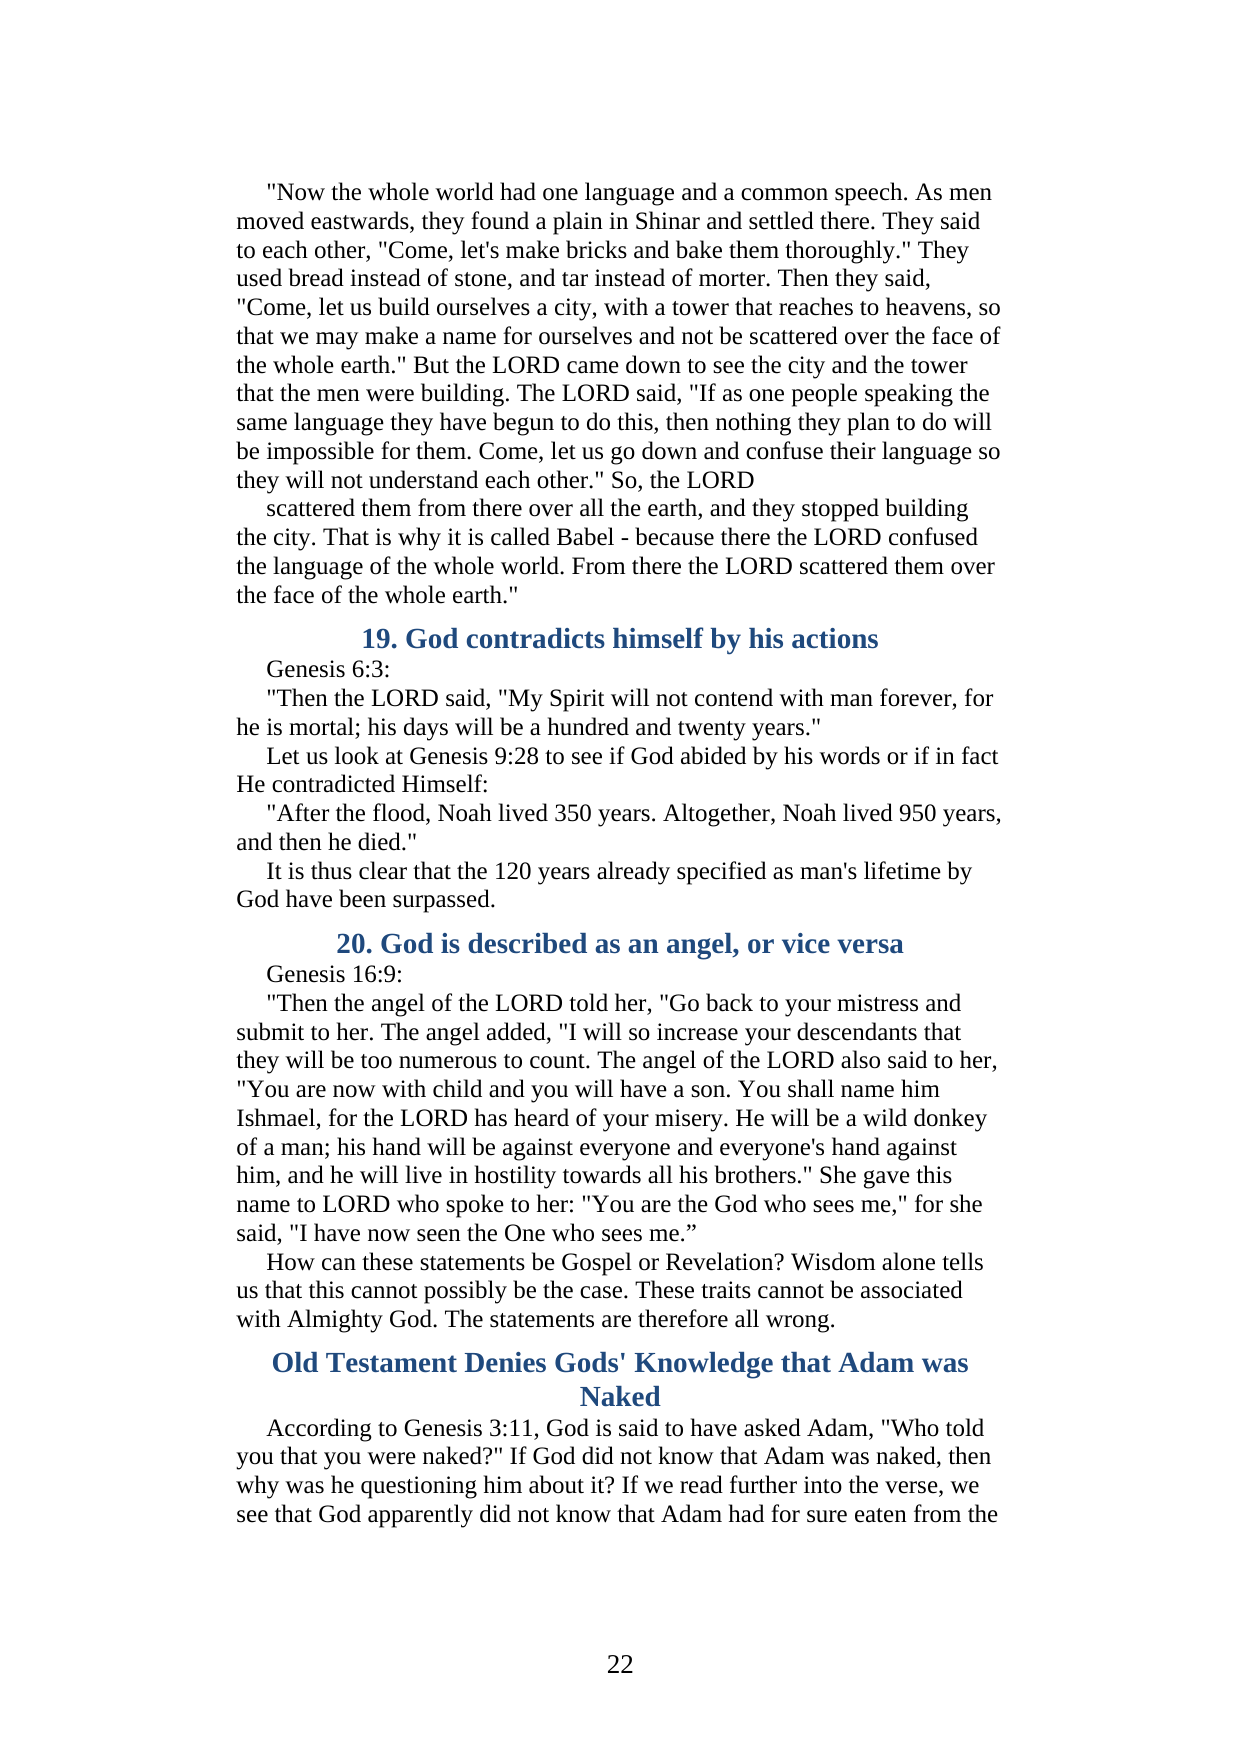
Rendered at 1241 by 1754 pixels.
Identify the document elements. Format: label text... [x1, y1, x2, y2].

text Genesis 16:9: [236, 959, 1004, 988]
subtitle 20. God is described as an angel, or vice versa [236, 926, 1004, 959]
text "After the flood, Noah lived 350 years. Altogether, Noah lived 950 years, and then he died." [236, 798, 1004, 856]
text "Then the angel of the LORD told her, "Go back to your mistress and submit to her. The angel added, "I will so increase your descendants that they will be too numerous to count. The angel of the LORD also said to her, "You are now with child and you will have a son. You shall name him Ishmael, for the LORD has heard of your misery. He will be a wild donkey of a man; his hand will be against everyone and everyone's hand against him, and he will live in hostility towards all his brothers." She gave this name to LORD who spoke to her: "You are the God who sees me," for she said, "I have now seen the One who sees me.” [236, 988, 1004, 1247]
text "Now the whole world had one language and a common speech. As men moved eastwards, they found a plain in Shinar and settled there. They said to each other, "Come, let's make bricks and bake them thoroughly." They used bread instead of stone, and tar instead of morter. Then they said, "Come, let us build ourselves a city, with a tower that reaches to heavens, so that we may make a name for ourselves and not be scattered over the face of the whole earth." But the LORD came down to see the city and the tower that the men were building. The LORD said, "If as one people speaking the same language they have begun to do this, then nothing they plan to do will be impossible for them. Come, let us go down and confuse their language so they will not understand each other." So, the LORD [236, 177, 1004, 493]
text It is thus clear that the 120 years already specified as man's lifetime by God have been surpassed. [236, 856, 1004, 913]
text Let us look at Genesis 9:28 to see if God abided by his words or if in fact He contradicted Himself: [236, 741, 1004, 798]
text scattered them from there over all the earth, and they stopped building the city. That is why it is called Babel - because there the LORD confused the language of the whole world. From there the LORD scattered them over the face of the whole earth." [236, 493, 1004, 608]
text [236, 1413, 1004, 1528]
subtitle Old Testament Denies Gods' Knowledge that Adam was Naked [236, 1346, 1004, 1413]
subtitle 19. God contradicts himself by his actions [236, 621, 1004, 654]
text Genesis 6:3: [236, 654, 1004, 683]
text "Then the LORD said, "My Spirit will not contend with man forever, for he is mortal; his days will be a hundred and twenty years." [236, 683, 1004, 741]
text How can these statements be Gospel or Revelation? Wisdom alone tells us that this cannot possibly be the case. These traits cannot be associated with Almighty God. The statements are therefore all wrong. [236, 1247, 1004, 1333]
